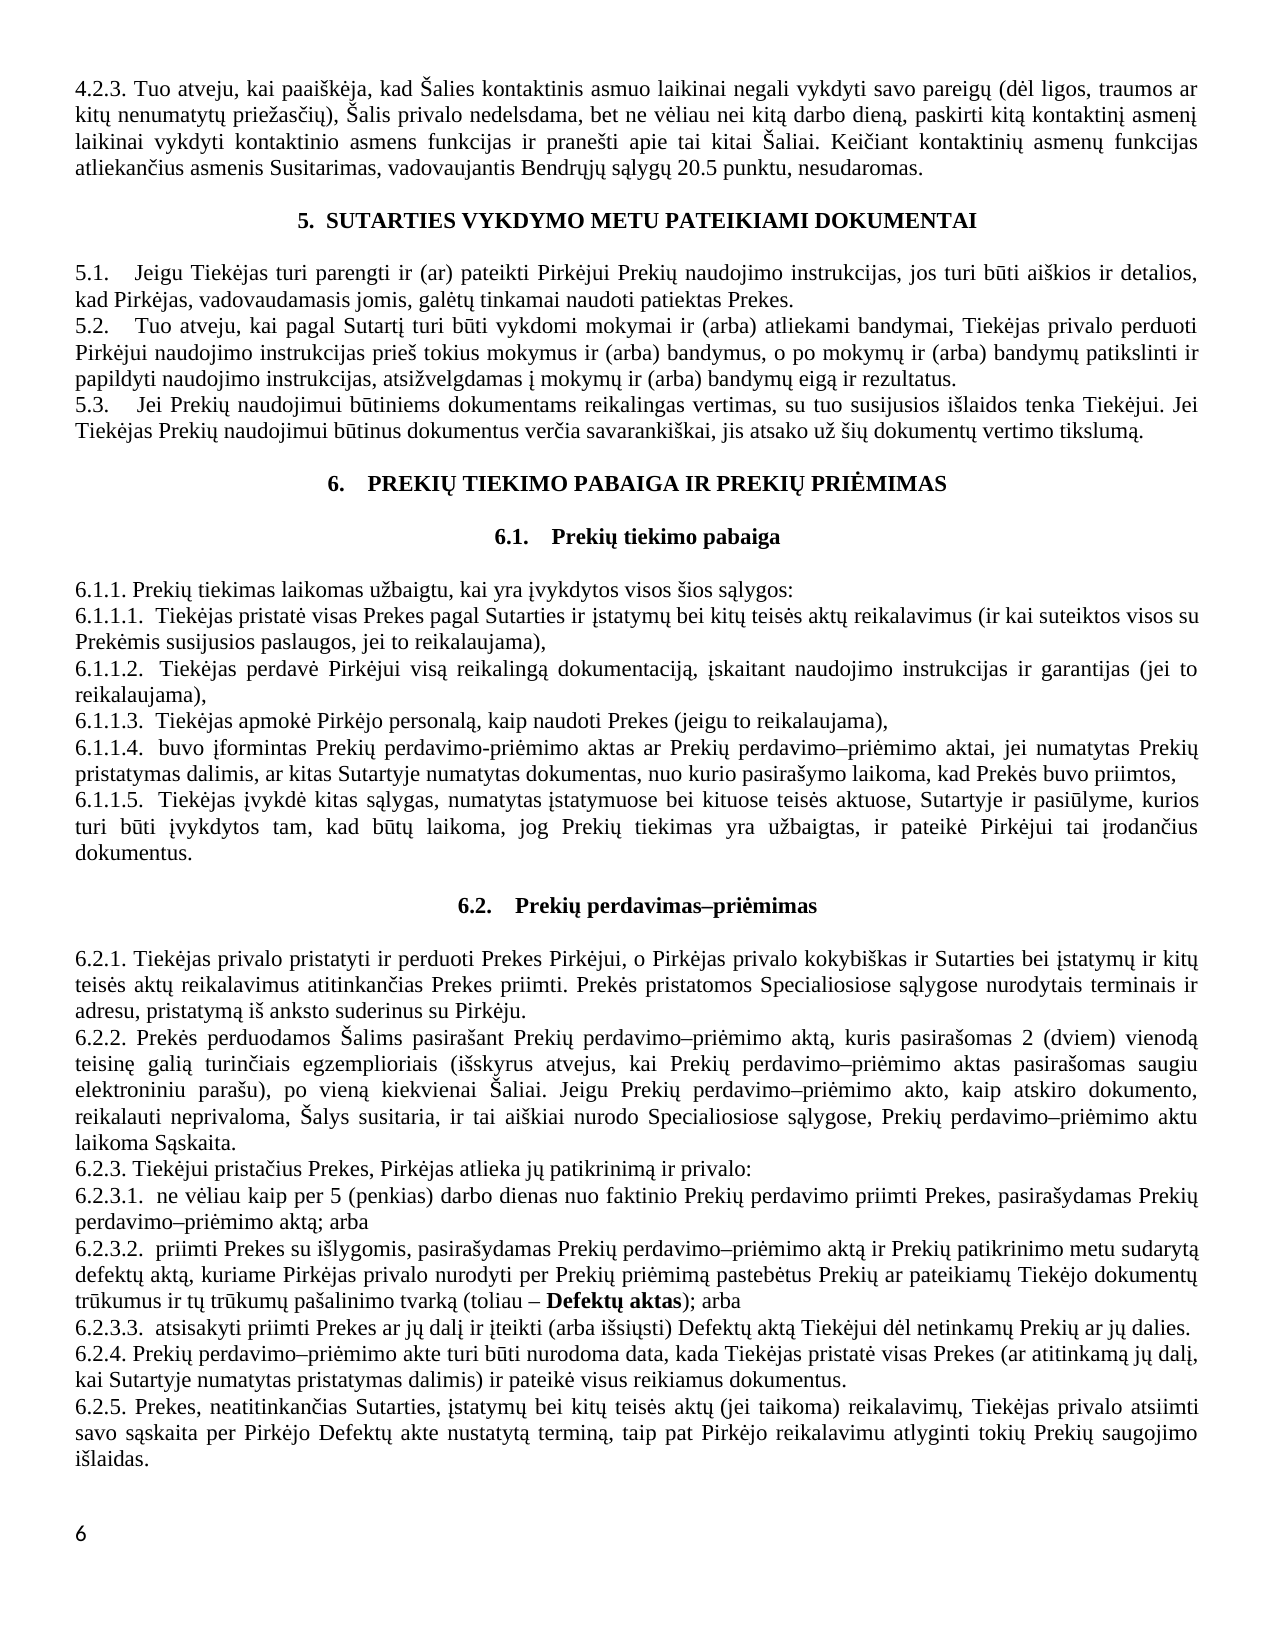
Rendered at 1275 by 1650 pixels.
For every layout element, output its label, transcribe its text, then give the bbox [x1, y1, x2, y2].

text 6.2.1. Tiekėjas privalo pristatyti ir perduoti Prekes Pirkėjui, o Pirkėjas privalo kokybiškas ir Sutarties bei įstatymų ir kitų teisės aktų reikalavimus atitinkančias Prekes priimti. Prekės pristatomos Specialiosiose sąlygose nurodytais terminais ir adresu, pristatymą iš anksto suderinus su Pirkėju. [75, 945, 1200, 1024]
text 6.1.1.5. Tiekėjas įvykdė kitas sąlygas, numatytas įstatymuose bei kituose teisės aktuose, Sutartyje ir pasiūlyme, kurios turi būti įvykdytos tam, kad būtų laikoma, jog Prekių tiekimas yra užbaigtas, ir pateikė Pirkėjui tai įrodančius dokumentus. [75, 787, 1200, 866]
text 4.2.3. Tuo atveju, kai paaiškėja, kad Šalies kontaktinis asmuo laikinai negali vykdyti savo pareigų (dėl ligos, traumos ar kitų nenumatytų priežasčių), Šalis privalo nedelsdama, bet ne vėliau nei kitą darbo dieną, paskirti kitą kontaktinį asmenį laikinai vykdyti kontaktinio asmens funkcijas ir pranešti apie tai kitai Šaliai. Keičiant kontaktinių asmenų funkcijas atliekančius asmenis Susitarimas, vadovaujantis Bendrųjų sąlygų 20.5 punktu, nesudaromas. [75, 75, 1200, 180]
text 5.3. Jei Prekių naudojimui būtiniems dokumentams reikalingas vertimas, su tuo susijusios išlaidos tenka Tiekėjui. Jei Tiekėjas Prekių naudojimui būtinus dokumentus verčia savarankiškai, jis atsako už šių dokumentų vertimo tikslumą. [75, 391, 1200, 444]
text 6.1.1.4. buvo įformintas Prekių perdavimo-priėmimo aktas ar Prekių perdavimo–priėmimo aktai, jei numatytas Prekių pristatymas dalimis, ar kitas Sutartyje numatytas dokumentas, nuo kurio pasirašymo laikoma, kad Prekės buvo priimtos, [75, 734, 1200, 787]
text 6. PREKIŲ TIEKIMO PABAIGA IR PREKIŲ PRIĖMIMAS [75, 470, 1200, 497]
text 6.2.4. Prekių perdavimo–priėmimo akte turi būti nurodoma data, kada Tiekėjas pristatė visas Prekes (ar atitinkamą jų dalį, kai Sutartyje numatytas pristatymas dalimis) ir pateikė visus reikiamus dokumentus. [75, 1340, 1200, 1393]
text 6.2. Prekių perdavimas–priėmimas [75, 892, 1200, 918]
text 6.1. Prekių tiekimo pabaiga [75, 523, 1200, 549]
text 6.2.3.1. ne vėliau kaip per 5 (penkias) darbo dienas nuo faktinio Prekių perdavimo priimti Prekes, pasirašydamas Prekių perdavimo–priėmimo aktą; arba [75, 1182, 1200, 1234]
text 5.2. Tuo atveju, kai pagal Sutartį turi būti vykdomi mokymai ir (arba) atliekami bandymai, Tiekėjas privalo perduoti Pirkėjui naudojimo instrukcijas prieš tokius mokymus ir (arba) bandymus, o po mokymų ir (arba) bandymų patikslinti ir papildyti naudojimo instrukcijas, atsižvelgdamas į mokymų ir (arba) bandymų eigą ir rezultatus. [75, 312, 1200, 391]
text 6.2.5. Prekes, neatitinkančias Sutarties, įstatymų bei kitų teisės aktų (jei taikoma) reikalavimų, Tiekėjas privalo atsiimti savo sąskaita per Pirkėjo Defektų akte nustatytą terminą, taip pat Pirkėjo reikalavimu atlyginti tokių Prekių saugojimo išlaidas. [75, 1393, 1200, 1472]
text 6.2.2. Prekės perduodamos Šalims pasirašant Prekių perdavimo–priėmimo aktą, kuris pasirašomas 2 (dviem) vienodą teisinę galią turinčiais egzemplioriais (išskyrus atvejus, kai Prekių perdavimo–priėmimo aktas pasirašomas saugiu elektroniniu parašu), po vieną kiekvienai Šaliai. Jeigu Prekių perdavimo–priėmimo akto, kaip atskiro dokumento, reikalauti neprivaloma, Šalys susitaria, ir tai aiškiai nurodo Specialiosiose sąlygose, Prekių perdavimo–priėmimo aktu laikoma Sąskaita. [75, 1024, 1200, 1156]
text 6.1.1.2. Tiekėjas perdavė Pirkėjui visą reikalingą dokumentaciją, įskaitant naudojimo instrukcijas ir garantijas (jei to reikalaujama), [75, 655, 1200, 707]
text 6.1.1.3. Tiekėjas apmokė Pirkėjo personalą, kaip naudoti Prekes (jeigu to reikalaujama), [75, 707, 1200, 734]
text 5.1. Jeigu Tiekėjas turi parengti ir (ar) pateikti Pirkėjui Prekių naudojimo instrukcijas, jos turi būti aiškios ir detalios, kad Pirkėjas, vadovaudamasis jomis, galėtų tinkamai naudoti patiektas Prekes. [75, 259, 1200, 312]
text 6.1.1.1. Tiekėjas pristatė visas Prekes pagal Sutarties ir įstatymų bei kitų teisės aktų reikalavimus (ir kai suteiktos visos su Prekėmis susijusios paslaugos, jei to reikalaujama), [75, 602, 1200, 655]
text 6.2.3.2. priimti Prekes su išlygomis, pasirašydamas Prekių perdavimo–priėmimo aktą ir Prekių patikrinimo metu sudarytą defektų aktą, kuriame Pirkėjas privalo nurodyti per Prekių priėmimą pastebėtus Prekių ar pateikiamų Tiekėjo dokumentų trūkumus ir tų trūkumų pašalinimo tvarką (toliau – Defektų aktas); arba [75, 1234, 1200, 1314]
text 5. SUTARTIES VYKDYMO METU PATEIKIAMI DOKUMENTAI [75, 207, 1200, 233]
text 6.2.3.3. atsisakyti priimti Prekes ar jų dalį ir įteikti (arba išsiųsti) Defektų aktą Tiekėjui dėl netinkamų Prekių ar jų dalies. [75, 1314, 1200, 1340]
text 6.1.1. Prekių tiekimas laikomas užbaigtu, kai yra įvykdytos visos šios sąlygos: [75, 576, 1200, 602]
text 6.2.3. Tiekėjui pristačius Prekes, Pirkėjas atlieka jų patikrinimą ir privalo: [75, 1156, 1200, 1182]
